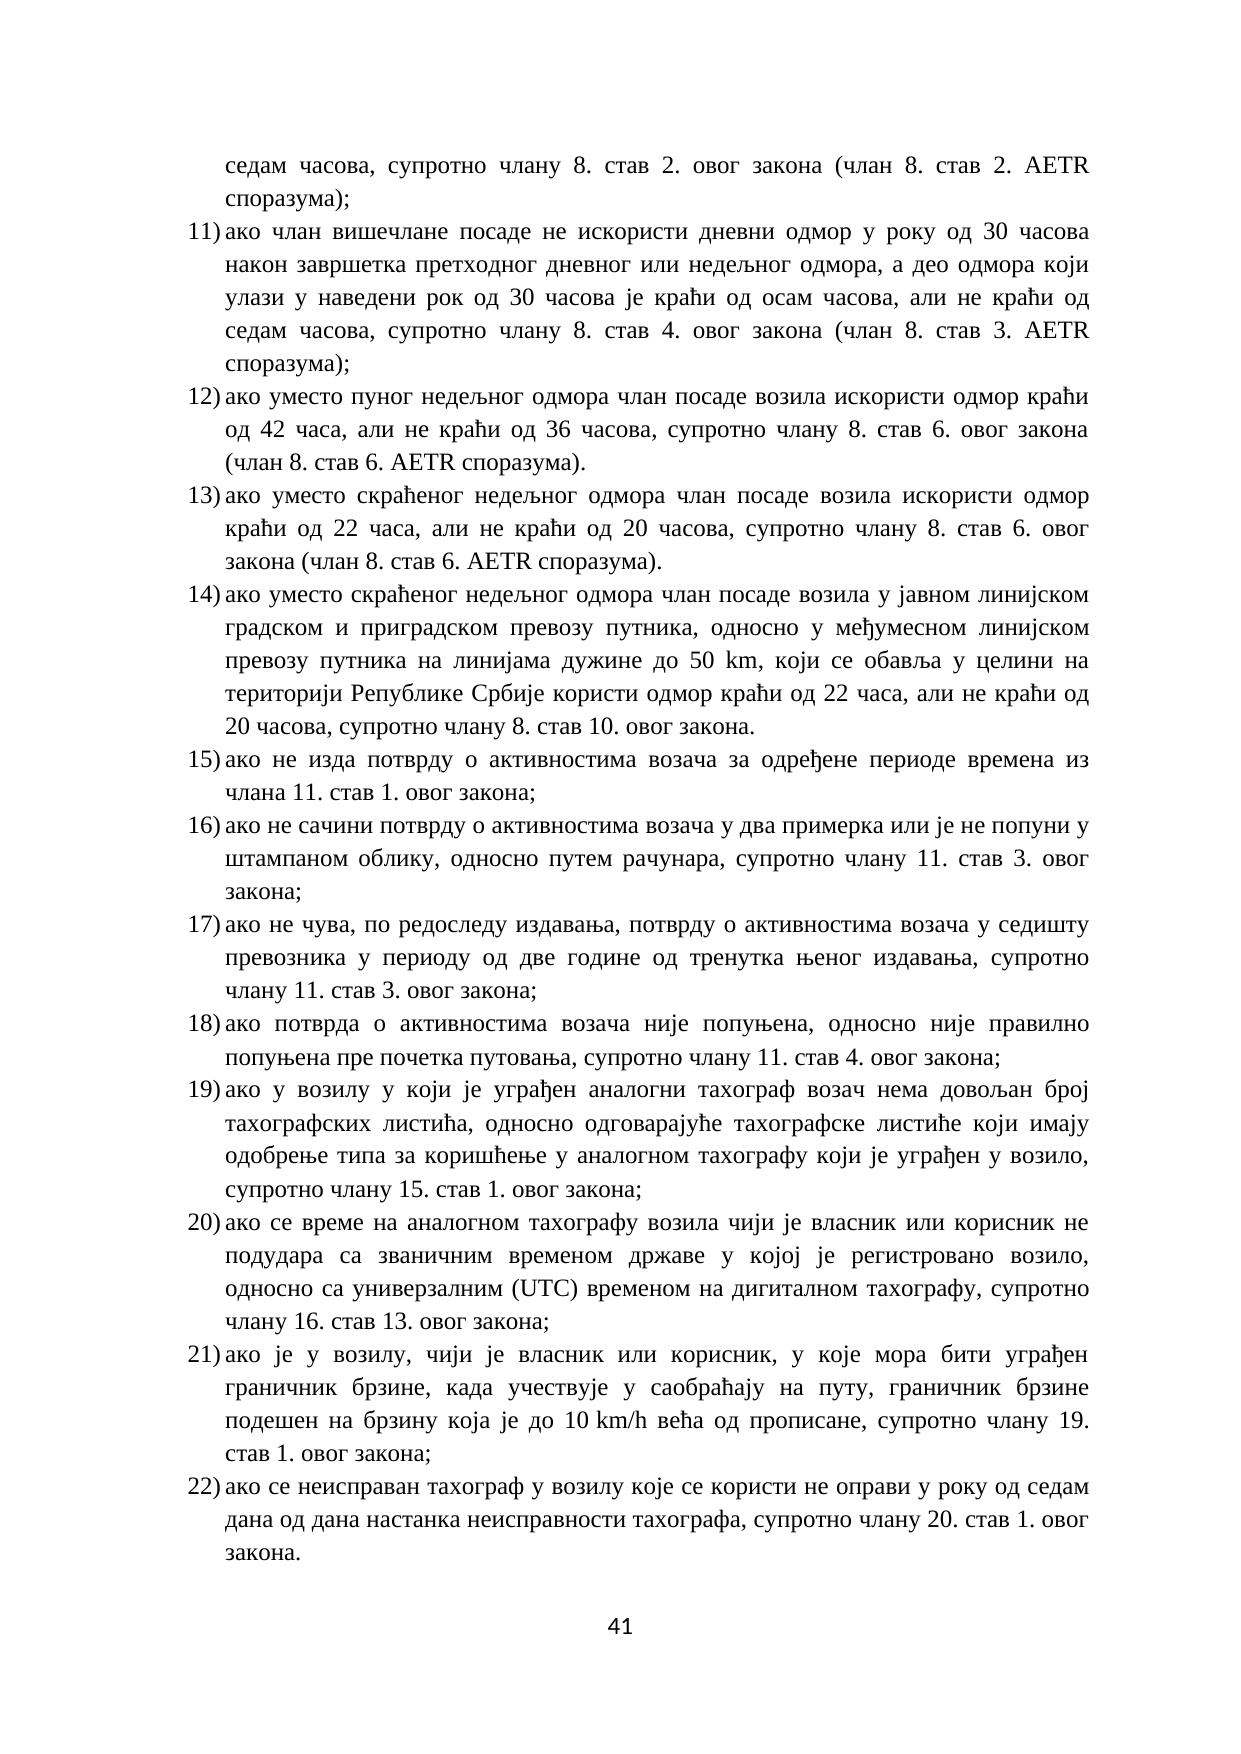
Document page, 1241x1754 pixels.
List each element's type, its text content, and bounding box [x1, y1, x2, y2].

list ако потврда о активностима возача није попуњена, односно није правилно попуњена пре почетка путовања, супротно члану 11. став 4. овог закона; [187, 1008, 1090, 1070]
list ако уместо скраћеног недељног одмора члан посаде возила у јавном линијском градском и приградском превозу путника, односно у међумесном линијском превозу путника на линијама дужине до 50 km, који се обавља у целини на територији Републике Србије користи одмор краћи од 22 часа, али не краћи од 20 часова, супротно члану 8. став 10. овог закона. [187, 579, 1090, 740]
list ако не изда потврду о активностима возача за одређене периоде времена из члана 11. став 1. овог закона; [187, 744, 1090, 806]
list ако је у возилу, чији је власник или корисник, у које мора бити уграђен граничник брзине, када учествује у саобраћају на путу, граничник брзине подешен на брзину која је до 10 km/h већа од прописане, супротно члану 19. став 1. овог закона; [187, 1339, 1090, 1467]
list ако у возилу у који је уграђен аналогни тахограф возач нема довољан број тахографских листића, односно одговарајуће тахографске листиће који имају одобрење типа за коришћење у аналогном тахографу који је уграђен у возило, супротно члану 15. став 1. овог закона; [187, 1074, 1090, 1202]
list ако не чува, по редоследу издавања, потврду о активностима возача у седишту превозника у периоду од две године од тренутка њеног издавања, супротно члану 11. став 3. овог закона; [187, 909, 1090, 1004]
list ако уместо скраћеног недељног одмора члан посаде возила искористи одмор краћи од 22 часа, али не краћи од 20 часова, супротно члану 8. став 6. овог закона (члан 8. став 6. AETR споразума). [187, 480, 1090, 575]
list ако члан вишечлане посаде не искористи дневни одмор у року од 30 часова након завршетка претходног дневног или недељног одмора, а део одмора који улази у наведени рок од 30 часова је краћи од осам часова, али не краћи од седам часова, супротно члану 8. став 4. овог закона (члан 8. став 3. AETR споразума); [187, 216, 1090, 377]
list ако се време на аналогном тахографу возила чији је власник или корисник не подудара са званичним временом државе у којој је регистровано возило, односно са универзалним (UTC) временом на дигиталном тахографу, супротно члану 16. став 13. овог закона; [187, 1207, 1090, 1334]
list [187, 150, 1090, 212]
list ако не сачини потврду о активностима возача у два примерка или је не попуни у штампаном облику, односно путем рачунара, супротно члану 11. став 3. овог закона; [187, 810, 1090, 905]
list ако се неисправан тахограф у возилу које се користи не оправи у року од седам дана од дана настанка неисправности тахографа, супротно члану 20. став 1. овог закона. [187, 1471, 1090, 1566]
list ако уместо пуног недељног одмора члан посаде возила искористи одмор краћи од 42 часа, али не краћи од 36 часова, супротно члану 8. став 6. овог закона (члан 8. став 6. AETR споразума). [187, 381, 1090, 476]
